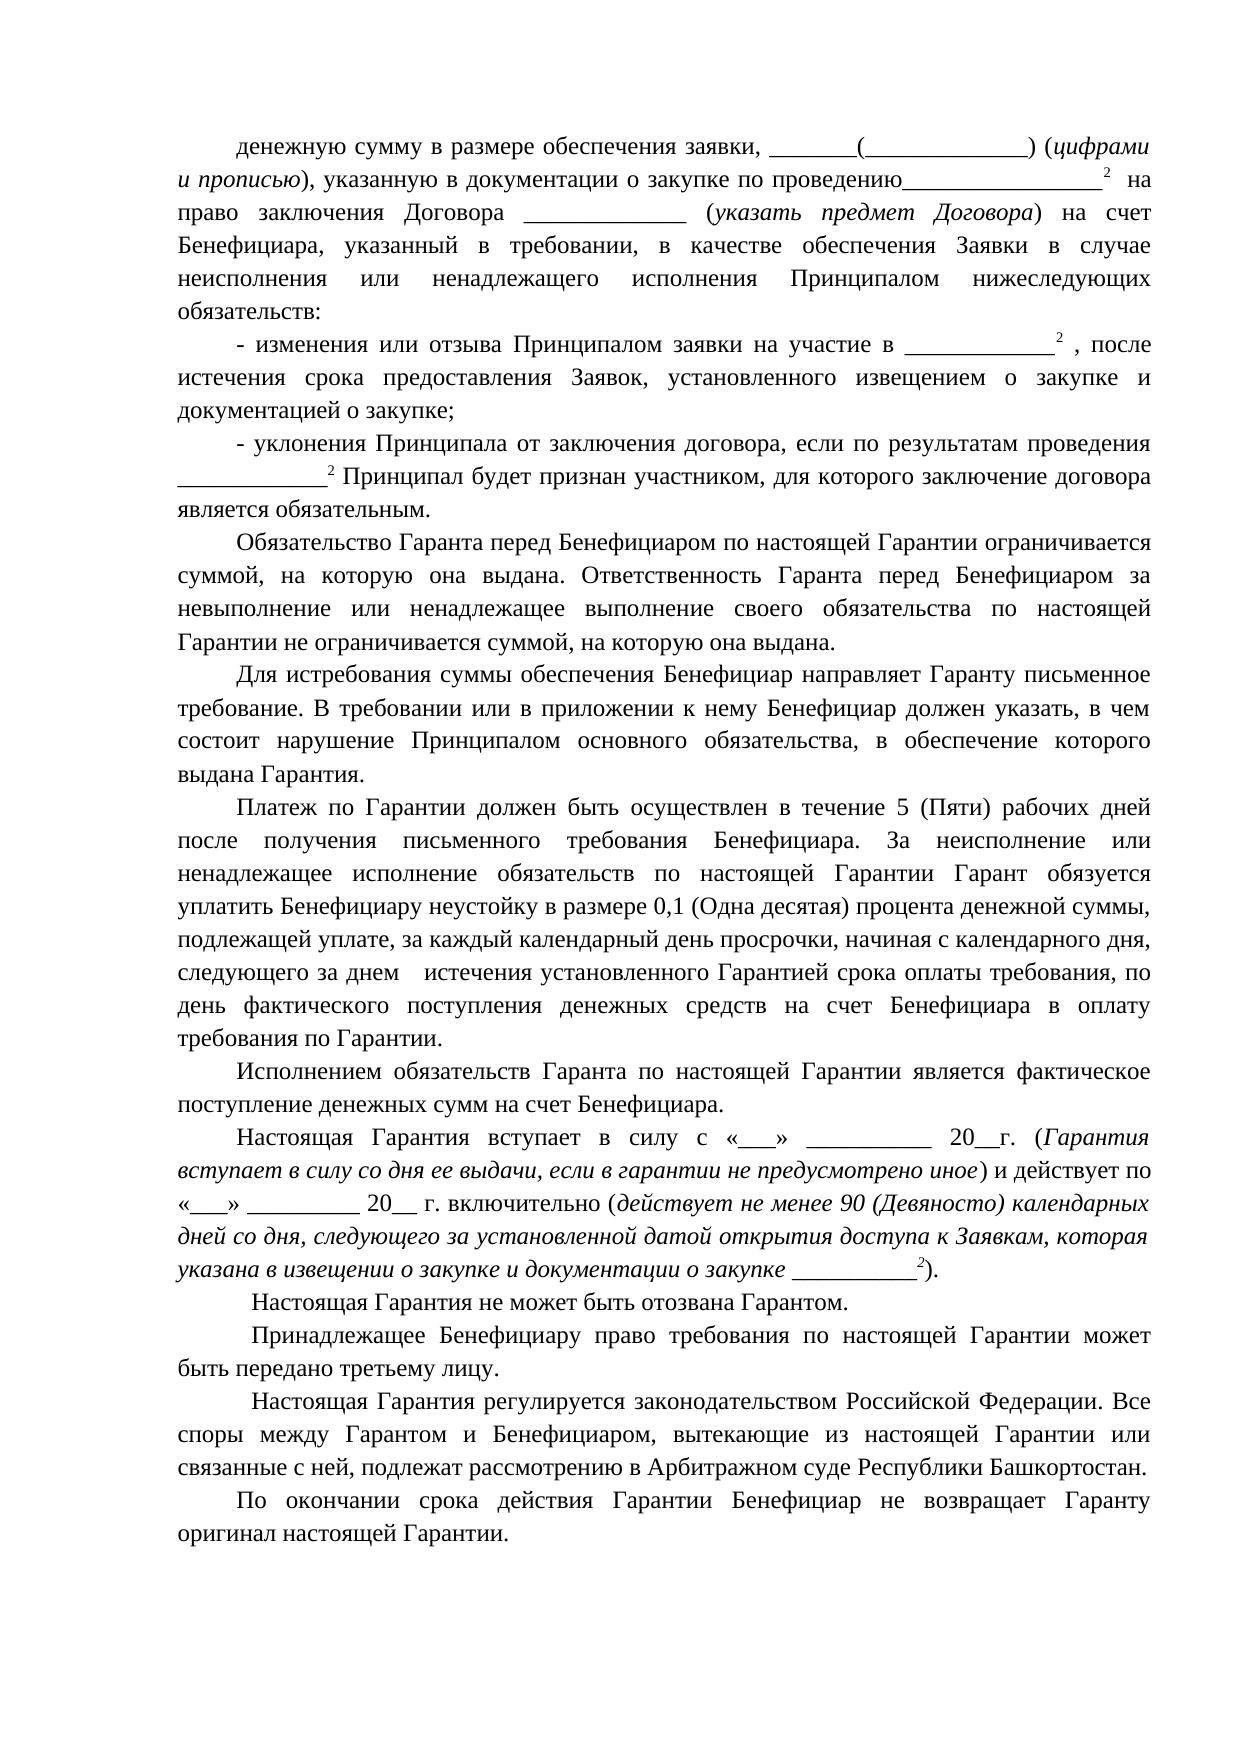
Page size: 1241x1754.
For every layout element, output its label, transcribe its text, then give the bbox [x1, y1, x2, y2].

text Принадлежащее Бенефициару право требования по настоящей Гарантии может быть передано третьему лицу. [177, 1320, 1152, 1382]
text Для истребования суммы обеспечения Бенефициар направляет Гаранту письменное требование. В требовании или в приложении к нему Бенефициар должен указать, в чем состоит нарушение Принципалом основного обязательства, в обеспечение которого выдана Гарантия. [177, 659, 1152, 787]
text Настоящая Гарантия не может быть отозвана Гарантом. [177, 1287, 1152, 1316]
text Настоящая Гарантия регулируется законодательством Российской Федерации. Все споры между Гарантом и Бенефициаром, вытекающие из настоящей Гарантии или связанные с ней, подлежат рассмотрению в Арбитражном суде Республики Башкортостан. [177, 1386, 1152, 1481]
text Платеж по Гарантии должен быть осуществлен в течение 5 (Пяти) рабочих дней после получения письменного требования Бенефициара. За неисполнение или ненадлежащее исполнение обязательств по настоящей Гарантии Гарант обязуется уплатить Бенефициару неустойку в размере 0,1 (Одна десятая) процента денежной суммы, подлежащей уплате, за каждый календарный день просрочки, начиная с календарного дня, следующего за днем истечения установленного Гарантией срока оплаты требования, по день фактического поступления денежных средств на счет Бенефициара в оплату требования по Гарантии. [177, 792, 1152, 1052]
text Настоящая Гарантия вступает в силу с «___» __________ 20__г. (Гарантия вступает в силу со дня ее выдачи, если в гарантии не предусмотрено иное) и действует по «___» _________ 20__ г. включительно (действует не менее 90 (Девяносто) календарных дней со дня, следующего за установленной датой открытия доступа к Заявкам, которая указана в извещении о закупке и документации о закупке __________2). [177, 1122, 1152, 1283]
text По окончании срока действия Гарантии Бенефициар не возвращает Гаранту оригинал настоящей Гарантии. [177, 1485, 1152, 1547]
text денежную сумму в размере обеспечения заявки, _______(_____________) (цифрами и прописью), указанную в документации о закупке по проведению________________2 на право заключения Договора _____________ (указать предмет Договора) на счет Бенефициара, указанный в требовании, в качестве обеспечения Заявки в случае неисполнения или ненадлежащего исполнения Принципалом нижеследующих обязательств: [177, 131, 1152, 325]
text Исполнением обязательств Гаранта по настоящей Гарантии является фактическое поступление денежных сумм на счет Бенефициара. [177, 1056, 1152, 1118]
text - уклонения Принципала от заключения договора, если по результатам проведения ____________2 Принципал будет признан участником, для которого заключение договора является обязательным. [177, 428, 1152, 523]
text Обязательство Гаранта перед Бенефициаром по настоящей Гарантии ограничивается суммой, на которую она выдана. Ответственность Гаранта перед Бенефициаром за невыполнение или ненадлежащее выполнение своего обязательства по настоящей Гарантии не ограничивается суммой, на которую она выдана. [177, 527, 1152, 655]
text - изменения или отзыва Принципалом заявки на участие в ____________2 , после истечения срока предоставления Заявок, установленного извещением о закупке и документацией о закупке; [177, 329, 1152, 424]
